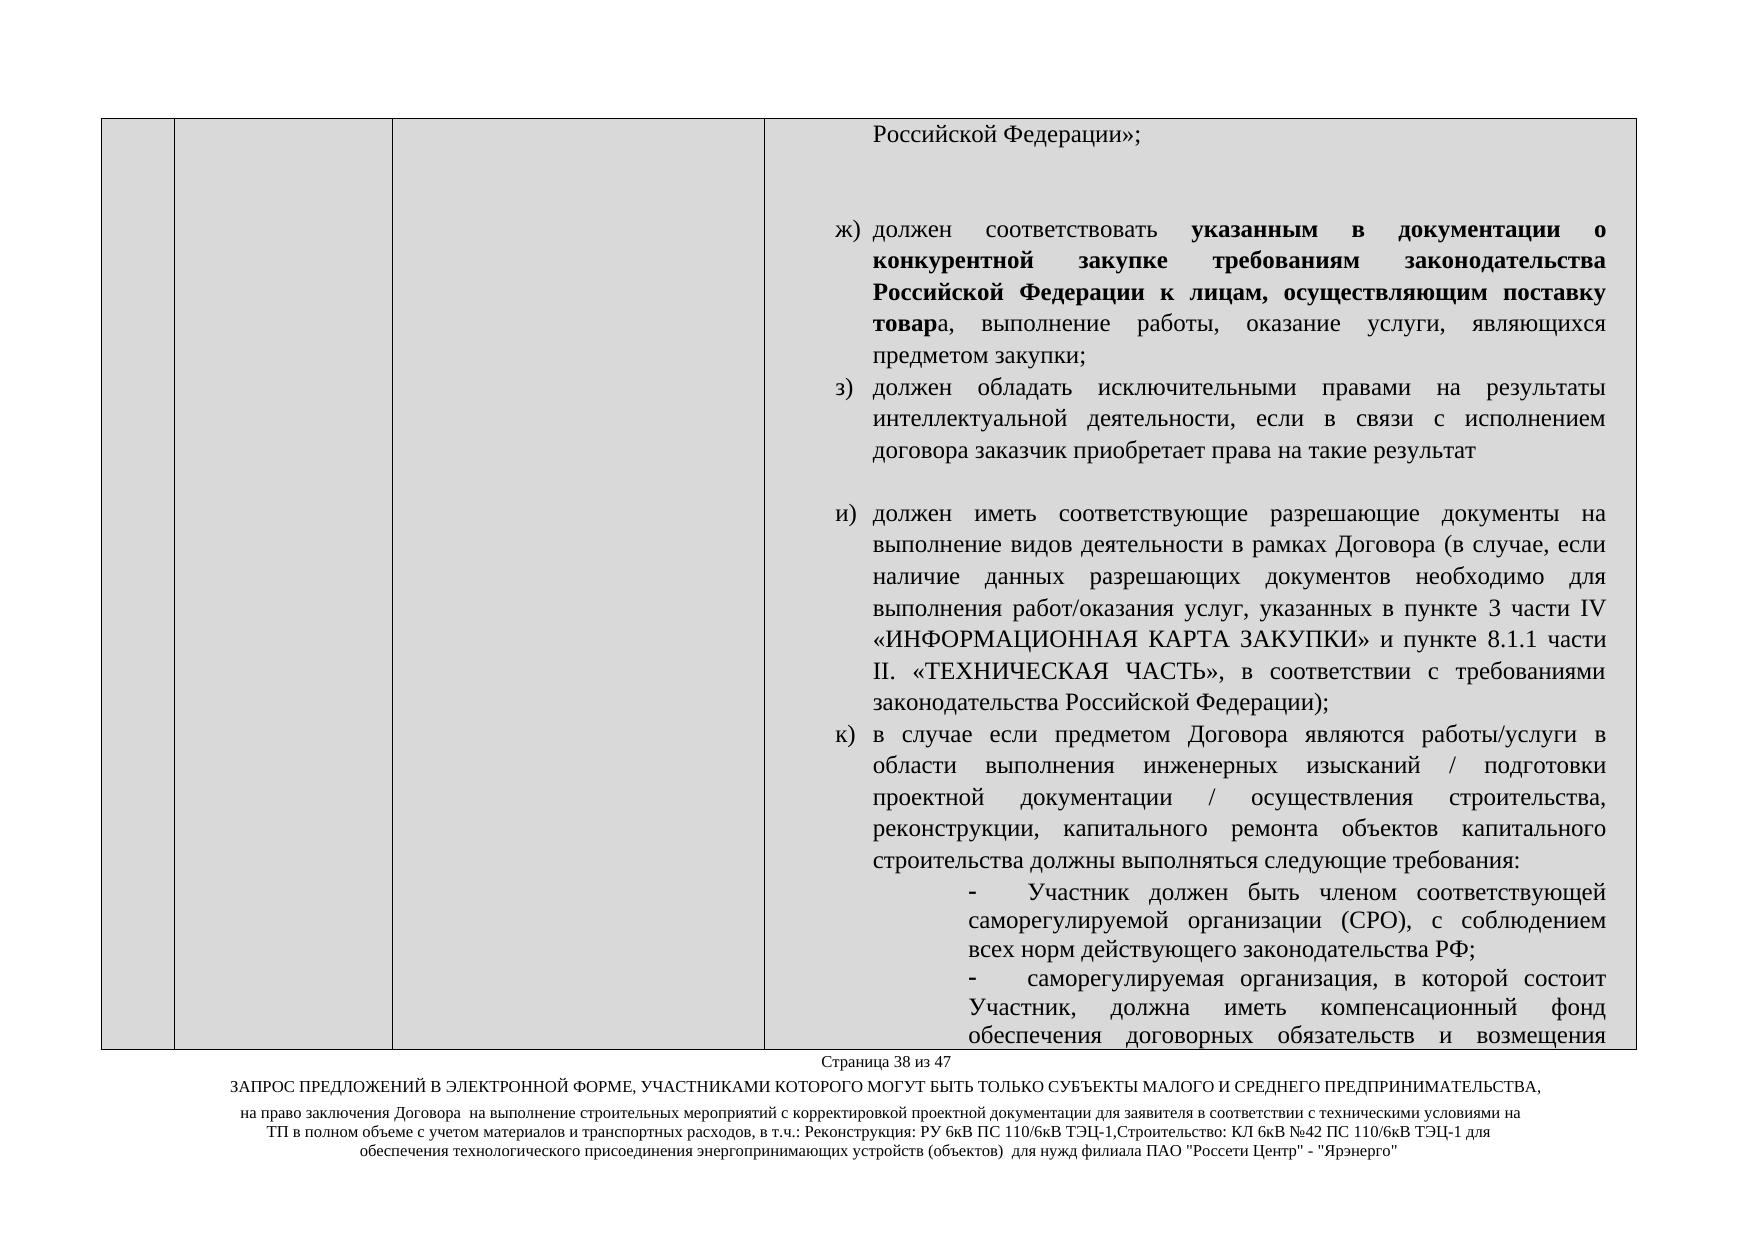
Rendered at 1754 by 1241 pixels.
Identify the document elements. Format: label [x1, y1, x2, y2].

table_cell [765, 119, 1636, 1049]
table_cell [393, 119, 764, 1049]
table_cell [175, 119, 392, 1049]
table_cell [102, 119, 174, 1049]
